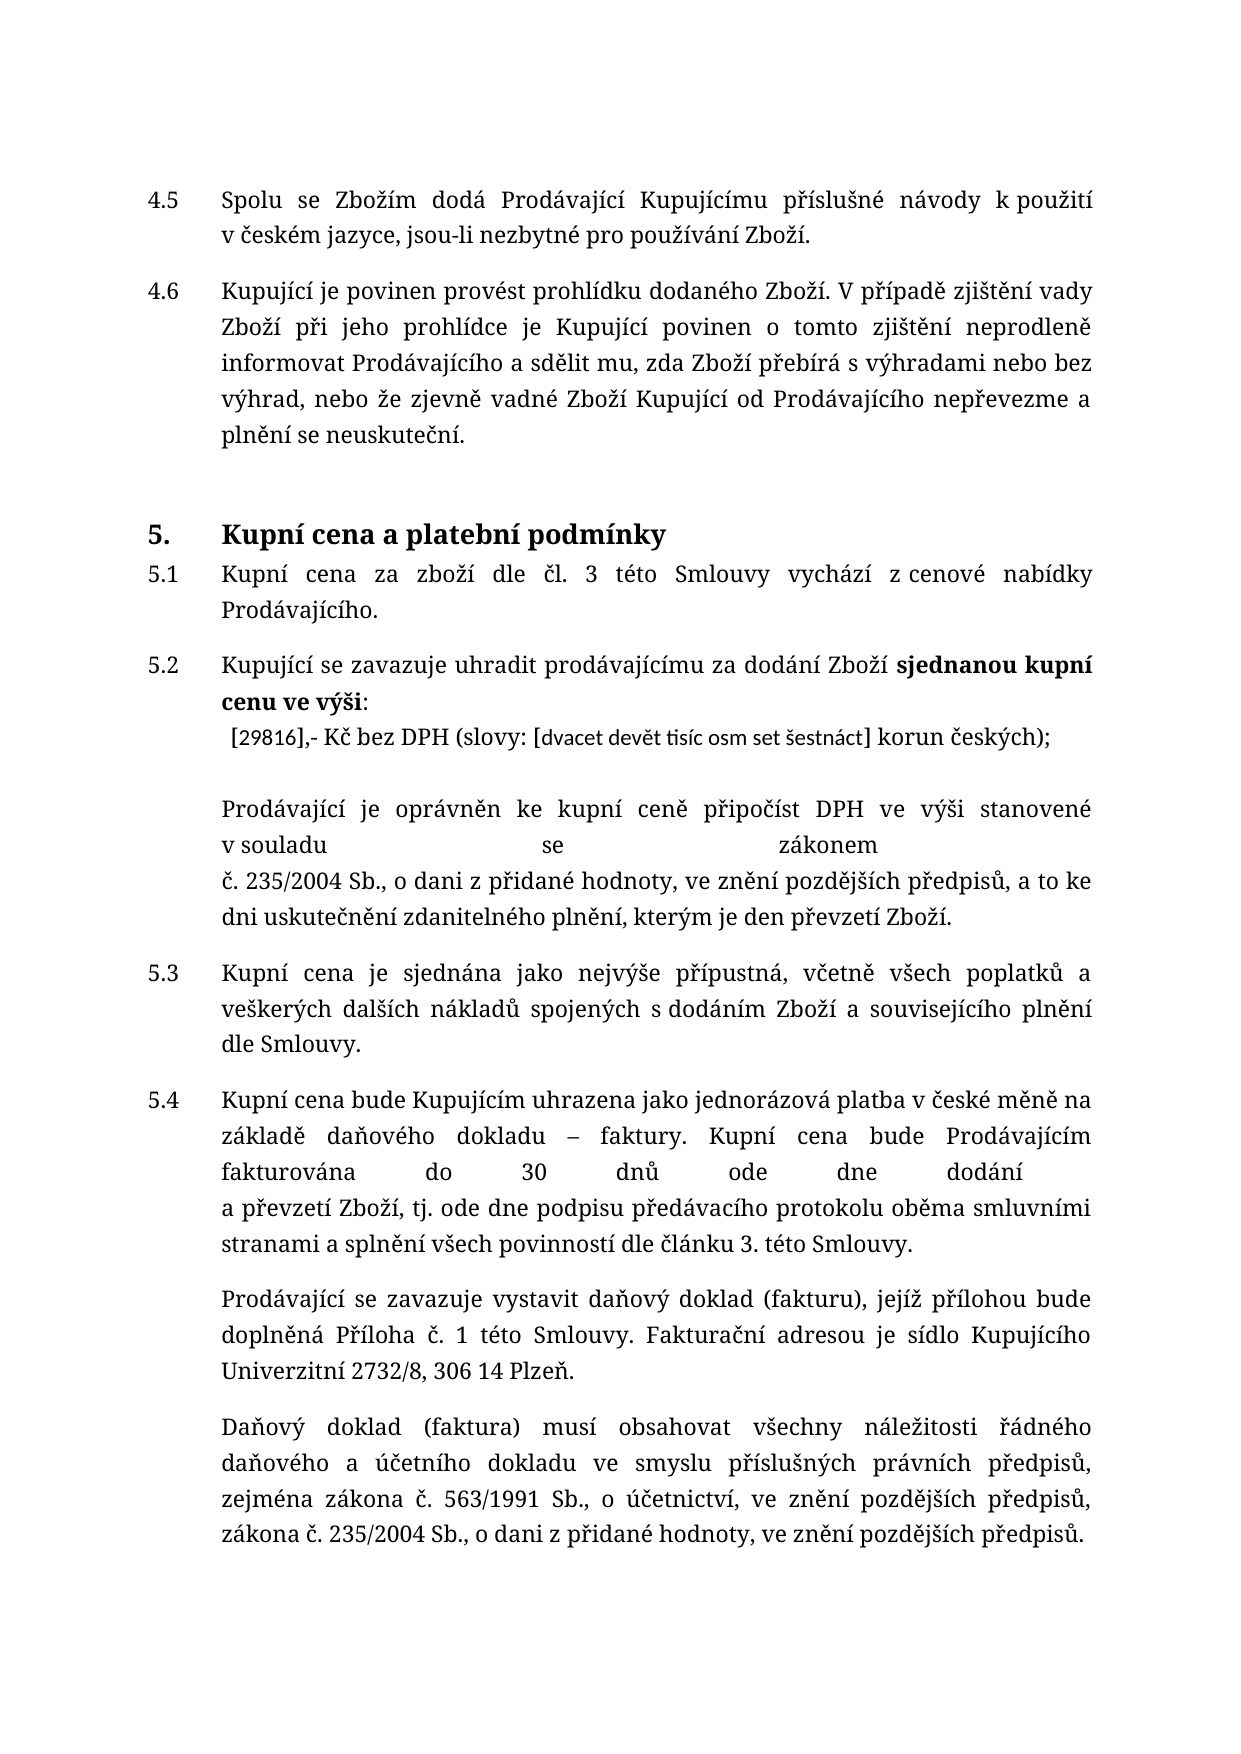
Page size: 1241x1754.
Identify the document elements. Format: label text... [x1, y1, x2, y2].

text 5.1 Kupní cena za zboží dle čl. 3 této Smlouvy vychází z cenové nabídky Prodávajícího. [148, 558, 1093, 625]
text 5.2 Kupující se zavazuje uhradit prodávajícímu za dodání Zboží sjednanou kupní cenu ve výši: [148, 649, 1093, 717]
text Prodávající se zavazuje vystavit daňový doklad (fakturu), jejíž přílohou bude doplněná Příloha č. 1 této Smlouvy. Fakturační adresou je sídlo Kupujícího Univerzitní 2732/8, 306 14 Plzeň. [221, 1283, 1093, 1386]
text Prodávající je oprávněn ke kupní ceně připočíst DPH ve výši stanovené v souladu se zákonem č. 235/2004 Sb., o dani z přidané hodnoty, ve znění pozdějších předpisů, a to ke dni uskutečnění zdanitelného plnění, kterým je den převzetí Zboží. [221, 793, 1093, 932]
text Daňový doklad (faktura) musí obsahovat všechny náležitosti řádného daňového a účetního dokladu ve smyslu příslušných právních předpisů, zejména zákona č. 563/1991 Sb., o účetnictví, ve znění pozdějších předpisů, zákona č. 235/2004 Sb., o dani z přidané hodnoty, ve znění pozdějších předpisů. [221, 1411, 1093, 1550]
list [29816],- Kč bez DPH (slovy: [dvacet devět tisíc osm set šestnáct] korun českých); [230, 721, 1093, 753]
text 4.6 Kupující je povinen provést prohlídku dodaného Zboží. V případě zjištění vady Zboží při jeho prohlídce je Kupující povinen o tomto zjištění neprodleně informovat Prodávajícího a sdělit mu, zda Zboží přebírá s výhradami nebo bez výhrad, nebo že zjevně vadné Zboží Kupující od Prodávajícího nepřevezme a plnění se neuskuteční. [148, 275, 1093, 450]
text 5.3 Kupní cena je sjednána jako nejvýše přípustná, včetně všech poplatků a veškerých dalších nákladů spojených s dodáním Zboží a souvisejícího plnění dle Smlouvy. [148, 957, 1093, 1060]
text 5. Kupní cena a platební podmínky [148, 516, 1093, 552]
text 5.4 Kupní cena bude Kupujícím uhrazena jako jednorázová platba v české měně na základě daňového dokladu – faktury. Kupní cena bude Prodávajícím fakturována do 30 dnů ode dne dodání a převzetí Zboží, tj. ode dne podpisu předávacího protokolu oběma smluvními stranami a splnění všech povinností dle článku 3. této Smlouvy. [148, 1084, 1093, 1259]
text 4.5 Spolu se Zbožím dodá Prodávající Kupujícímu příslušné návody k použití v českém jazyce, jsou-li nezbytné pro používání Zboží. [148, 183, 1093, 251]
